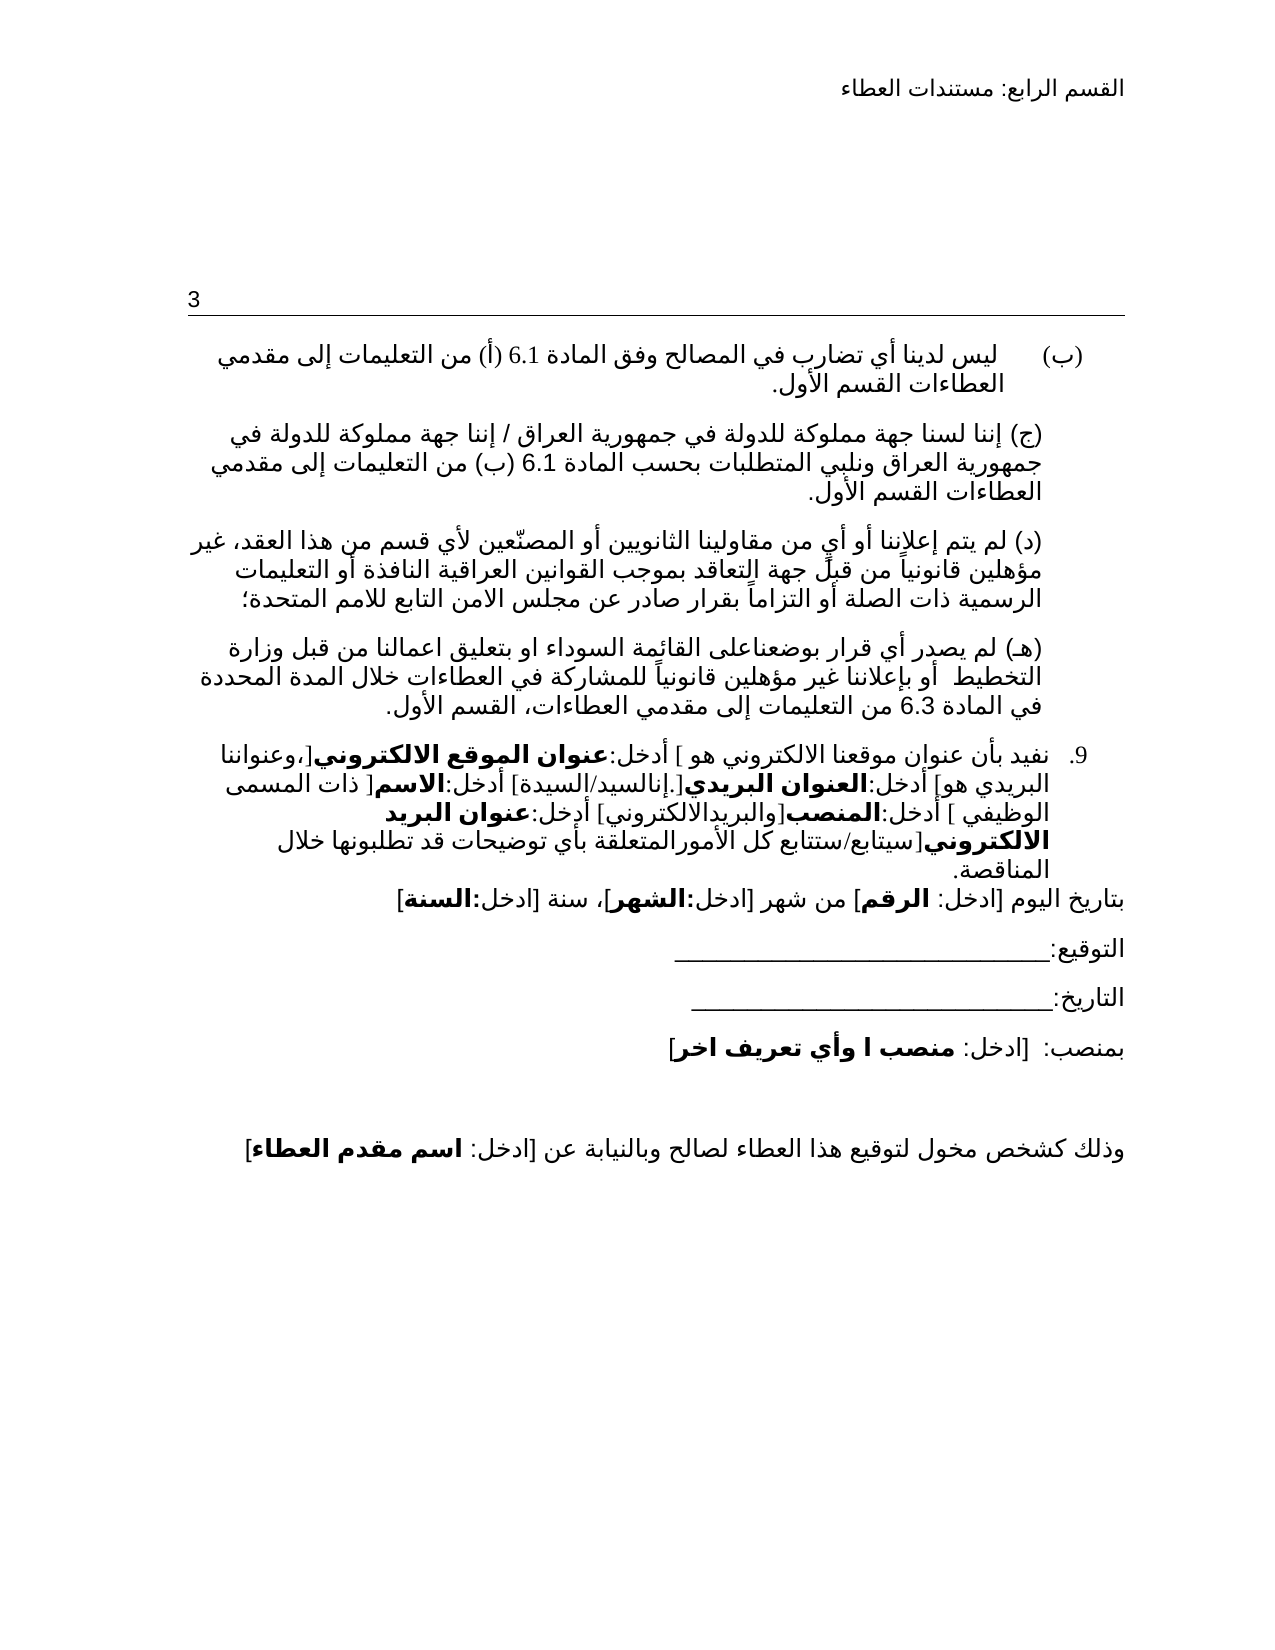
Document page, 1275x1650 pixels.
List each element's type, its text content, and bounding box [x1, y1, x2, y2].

text التاريخ:__________________________ [187, 983, 1125, 1012]
list نفيد بأن عنوان موقعنا الالكتروني هو ] أدخل:عنوان الموقع الالكتروني[،وعنواننا البريدي هو] أدخل:العنوان البريدي[.إنالسيد/السيدة] أدخل:الاسم[ ذات المسمى الوظيفي ] أدخل:المنصب[والبريدالالكتروني] أدخل:عنوان البريد الالكتروني[سيتابع/ستتابع كل الأمورالمتعلقة بأي توضيحات قد تطلبونها خلال المناقصة. [187, 740, 1087, 884]
text (د) لم يتم إعلاننا أو أيٍ من مقاولينا الثانويين أو المصنّعين لأي قسم من هذا العقد، غير مؤهلين قانونياً من قبل جهة التعاقد بموجب القوانين العراقية النافذة أو التعليمات الرسمية ذات الصلة أو التزاماً بقرار صادر عن مجلس الامن التابع للامم المتحدة؛ [187, 526, 1042, 612]
text التوقيع:___________________________ [187, 933, 1125, 962]
text (هـ) لم يصدر أي قرار بوضعناعلى القائمة السوداء او بتعليق اعمالنا من قبل وزارة التخطيط أو بإعلاننا غير مؤهلين قانونياً للمشاركة في العطاءات خلال المدة المحددة في المادة 6.3 من التعليمات إلى مقدمي العطاءات، القسم الأول. [187, 633, 1042, 719]
text بمنصب: [ادخل: منصب ا وأي تعريف اخر] [187, 1033, 1125, 1061]
text (ج) إننا لسنا جهة مملوكة للدولة في جمهورية العراق / إننا جهة مملوكة للدولة في جمهورية العراق ونلبي المتطلبات بحسب المادة 6.1 (ب) من التعليمات إلى مقدمي العطاءات القسم الأول. [187, 419, 1042, 505]
list ليس لدينا أي تضارب في المصالح وفق المادة 6.1 (أ) من التعليمات إلى مقدمي العطاءات القسم الأول. [187, 341, 1042, 398]
text بتاريخ اليوم [ادخل: الرقم] من شهر [ادخل:الشهر]، سنة [ادخل:السنة] [187, 884, 1125, 913]
text وذلك كشخص مخول لتوقيع هذا العطاء لصالح وبالنيابة عن [ادخل: اسم مقدم العطاء] [187, 1134, 1125, 1162]
